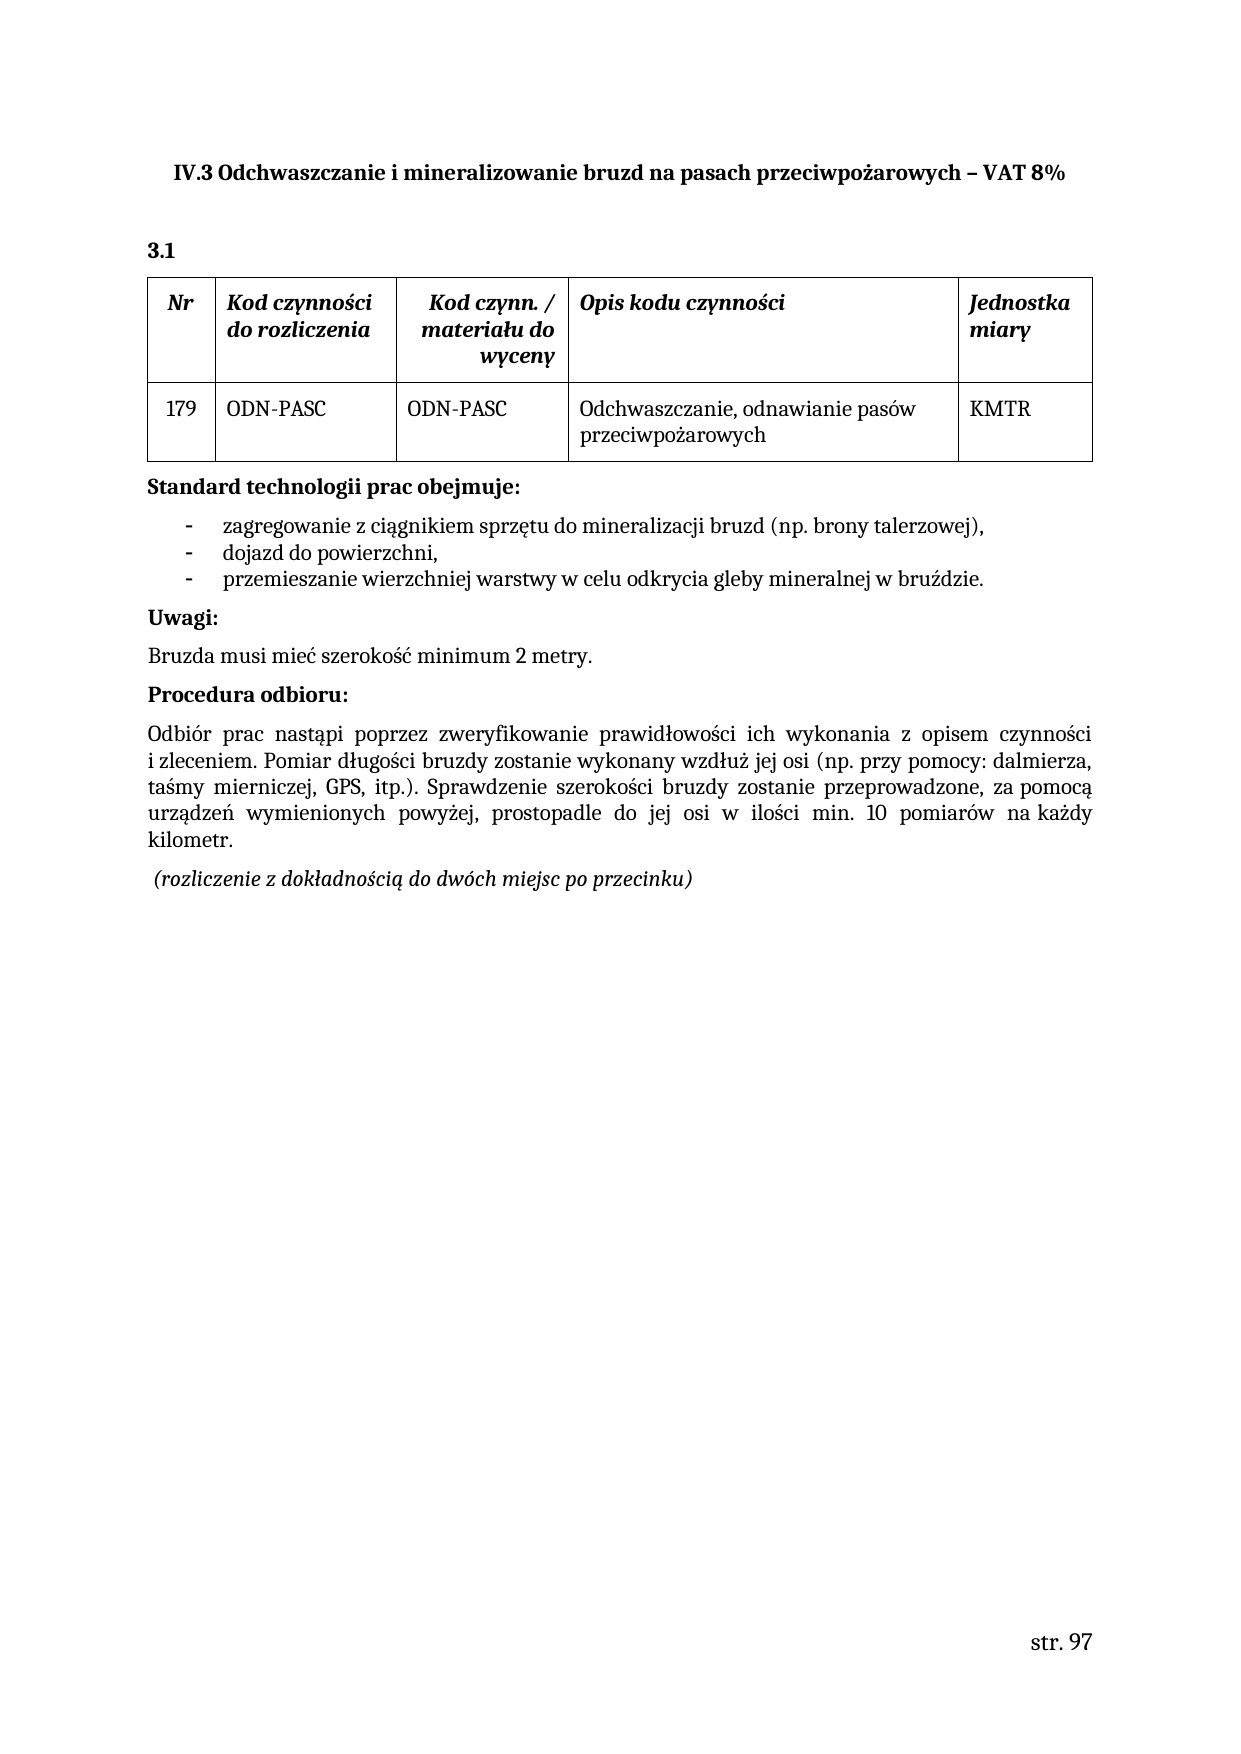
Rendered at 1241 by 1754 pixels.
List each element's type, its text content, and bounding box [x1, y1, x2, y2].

text Odbiór prac nastąpi poprzez zweryfikowanie prawidłowości ich wykonania z opisem czynności i zleceniem. Pomiar długości bruzdy zostanie wykonany wzdłuż jej osi (np. przy pomocy: dalmierza, taśmy mierniczej, GPS, itp.). Sprawdzenie szerokości bruzdy zostanie przeprowadzone, za pomocą urządzeń wymienionych powyżej, prostopadle do jej osi w ilości min. 10 pomiarów na każdy kilometr. [148, 721, 1093, 853]
list przemieszanie wierzchniej warstwy w celu odkrycia gleby mineralnej w bruździe. [185, 566, 1093, 592]
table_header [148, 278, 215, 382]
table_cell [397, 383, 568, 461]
text (rozliczenie z dokładnością do dwóch miejsc po przecinku) [148, 865, 1093, 892]
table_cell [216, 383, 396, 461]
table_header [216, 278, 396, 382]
text IV.3 Odchwaszczanie i mineralizowanie bruzd na pasach przeciwpożarowych – VAT 8% [148, 160, 1093, 186]
text 3.1 [148, 238, 1093, 264]
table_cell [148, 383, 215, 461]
list dojazd do powierzchni, [185, 539, 1093, 566]
text Procedura odbioru: [148, 682, 1093, 708]
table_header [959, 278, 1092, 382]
text Standard technologii prac obejmuje: [148, 474, 1093, 500]
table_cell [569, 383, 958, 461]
text Uwagi: [148, 604, 1093, 631]
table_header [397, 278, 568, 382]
text Bruzda musi mieć szerokość minimum 2 metry. [148, 643, 1093, 670]
list zagregowanie z ciągnikiem sprzętu do mineralizacji bruzd (np. brony talerzowej), [185, 513, 1093, 539]
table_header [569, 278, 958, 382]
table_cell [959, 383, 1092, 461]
